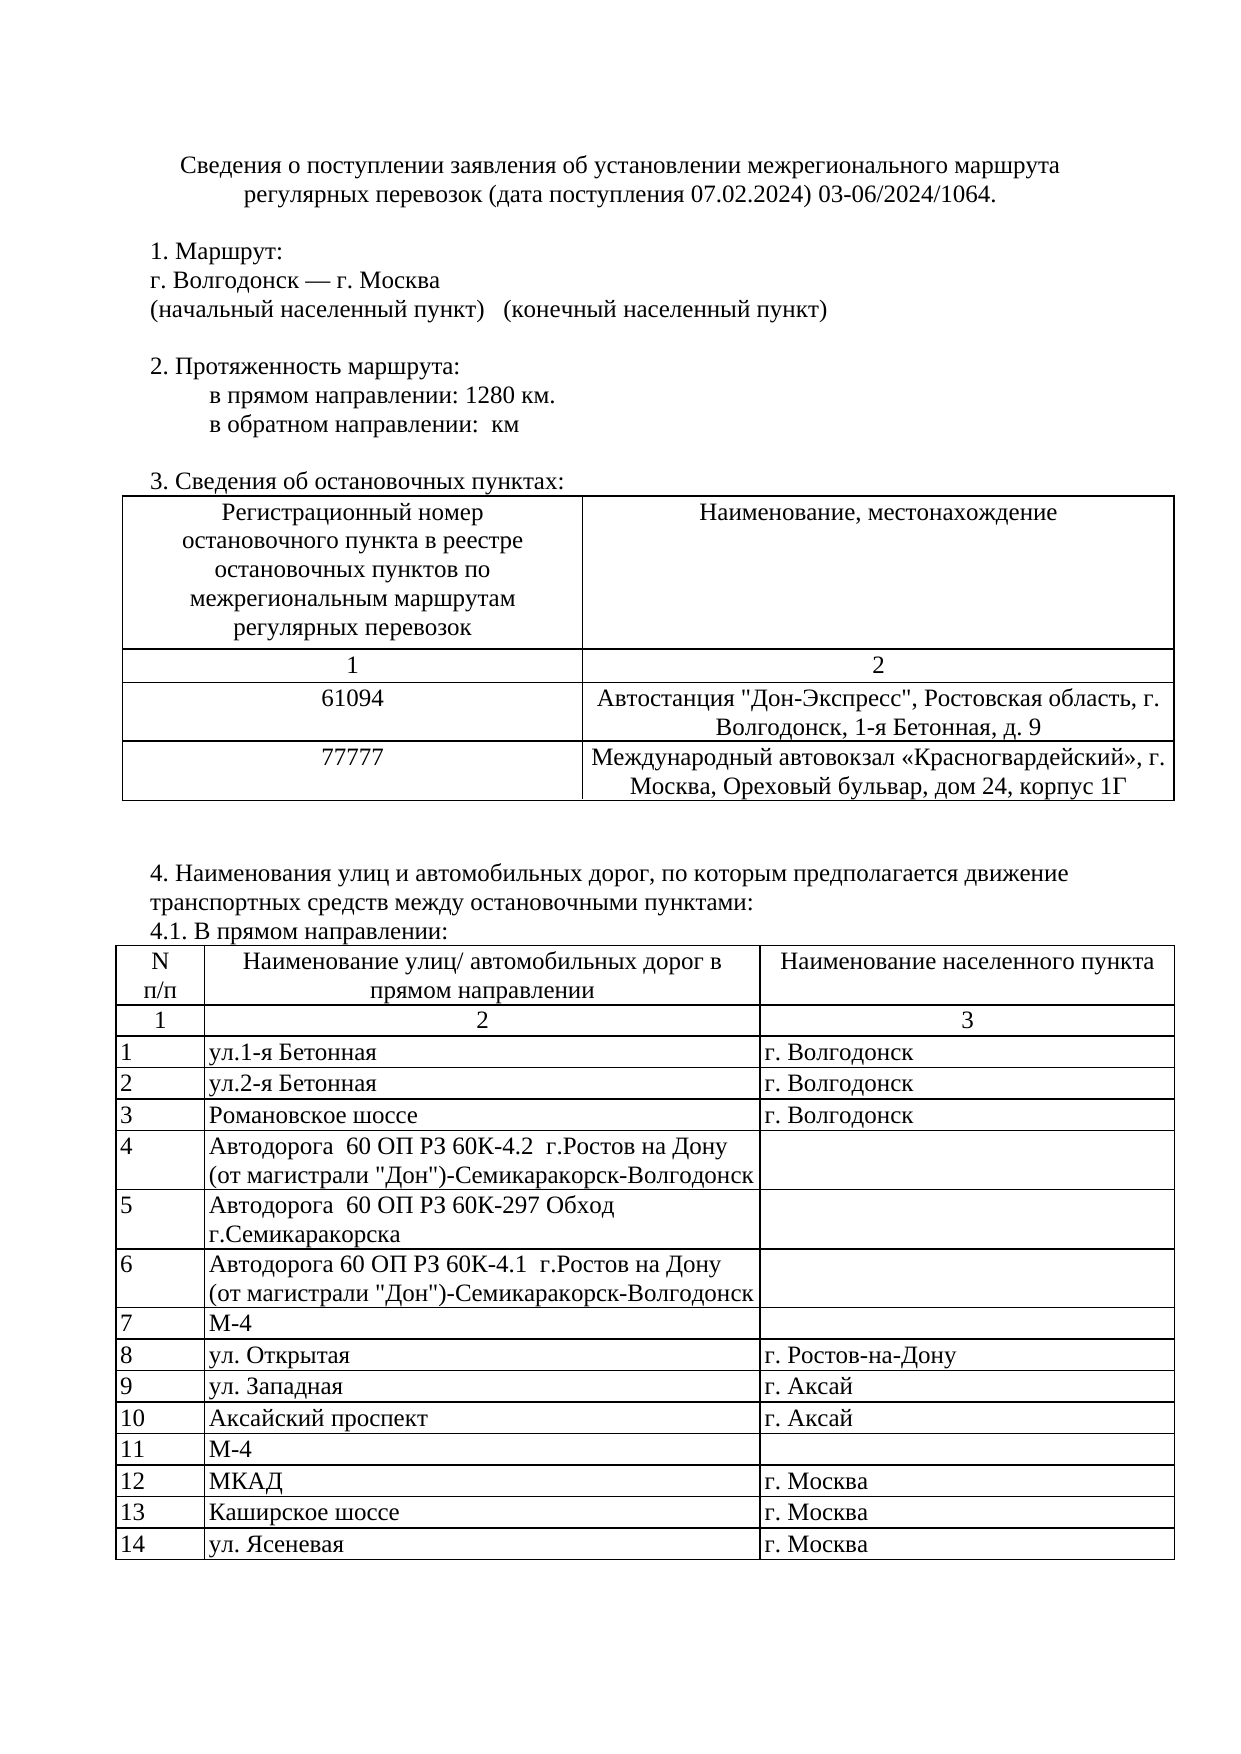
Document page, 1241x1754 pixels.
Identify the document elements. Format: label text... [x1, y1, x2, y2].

table_cell М-4 [205, 1434, 759, 1464]
table_cell г. Аксай [761, 1403, 1174, 1433]
table_cell г. Волгодонск [761, 1037, 1174, 1067]
table_cell [761, 1131, 1174, 1189]
table_cell 1 [117, 1037, 204, 1067]
text 3. Сведения об остановочных пунктах: [150, 466, 1090, 495]
table_cell Автодорога 60 ОП РЗ 60К-297 Обход г.Семикаракорска [205, 1190, 759, 1248]
table_cell 14 [117, 1529, 204, 1558]
table_cell г. Ростов-на-Дону [761, 1340, 1174, 1370]
text Сведения о поступлении заявления об установлении межрегионального маршрута регулярных перевозок (дата поступления 07.02.2024) 03-06/2024/1064. [150, 150, 1090, 207]
table_header Регистрационный номер остановочного пункта в реестре остановочных пунктов по межрегиональным маршрутам регулярных перевозок [123, 497, 582, 648]
table_cell Романовское шоссе [205, 1100, 759, 1130]
table_cell Аксайский проспект [205, 1403, 759, 1433]
text 2. Протяженность маршрута: [150, 351, 1090, 380]
text (начальный населенный пункт) (конечный населенный пункт) [150, 294, 1090, 322]
table_cell Автодорога 60 ОП РЗ 60К-4.2 г.Ростов на Дону (от магистрали "Дон")-Семикаракорск-Волгодонск [205, 1131, 759, 1189]
table_header N п/п [117, 946, 204, 1004]
table_cell г. Волгодонск [761, 1100, 1174, 1130]
table_cell г. Москва [761, 1466, 1174, 1496]
table_cell ул. Открытая [205, 1340, 759, 1370]
table_cell ул.2-я Бетонная [205, 1068, 759, 1098]
text 1. Маршрут: [150, 236, 1090, 265]
table_cell г. Волгодонск [761, 1068, 1174, 1098]
text г. Волгодонск — г. Москва [150, 265, 1090, 294]
table_cell Автостанция "Дон-Экспресс", Ростовская область, г. Волгодонск, 1-я Бетонная, д. 9 [583, 683, 1173, 740]
table_cell г. Аксай [761, 1371, 1174, 1401]
table_cell Международный автовокзал «Красногвардейский», г. Москва, Ореховый бульвар, дом 24, корпус 1Г [583, 742, 1173, 799]
table_cell 3 [117, 1100, 204, 1130]
table_cell [761, 1308, 1174, 1338]
table_cell 7 [117, 1308, 204, 1338]
table_cell 5 [117, 1190, 204, 1248]
text в обратном направлении: км [150, 409, 1090, 437]
table_cell [761, 1434, 1174, 1464]
table_header Наименование населенного пункта [761, 946, 1174, 1004]
table_cell 3 [761, 1006, 1174, 1035]
table_cell 2 [117, 1068, 204, 1098]
table_cell 1 [117, 1006, 204, 1035]
table_cell ул.1-я Бетонная [205, 1037, 759, 1067]
table_cell 8 [117, 1340, 204, 1370]
table_cell 9 [117, 1371, 204, 1401]
table_cell ул. Западная [205, 1371, 759, 1401]
text в прямом направлении: 1280 км. [150, 380, 1090, 409]
text 4. Наименования улиц и автомобильных дорог, по которым предполагается движение транспортных средств между остановочными пунктами: [150, 858, 1090, 916]
table_cell 61094 [123, 683, 582, 740]
table_cell Автодорога 60 ОП РЗ 60К-4.1 г.Ростов на Дону (от магистрали "Дон")-Семикаракорск-Волгодонск [205, 1250, 759, 1307]
table_cell 6 [117, 1250, 204, 1307]
table_cell М-4 [205, 1308, 759, 1338]
table_cell 13 [117, 1497, 204, 1527]
table_cell 12 [117, 1466, 204, 1496]
table_cell 11 [117, 1434, 204, 1464]
table_cell г. Москва [761, 1497, 1174, 1527]
table_cell г. Москва [761, 1529, 1174, 1558]
table_header Наименование улиц/ автомобильных дорог в прямом направлении [205, 946, 759, 1004]
table_cell Каширское шоссе [205, 1497, 759, 1527]
table_cell 2 [205, 1006, 759, 1035]
table_cell [761, 1190, 1174, 1248]
table_cell МКАД [205, 1466, 759, 1496]
table_cell [761, 1250, 1174, 1307]
table_cell ул. Ясеневая [205, 1529, 759, 1558]
table_cell 10 [117, 1403, 204, 1433]
table_cell 1 [123, 650, 582, 681]
table_cell 2 [583, 650, 1173, 681]
text 4.1. В прямом направлении: [150, 916, 1090, 945]
table_header Наименование, местонахождение [583, 497, 1173, 648]
table_cell 77777 [123, 742, 582, 799]
table_cell 4 [117, 1131, 204, 1189]
